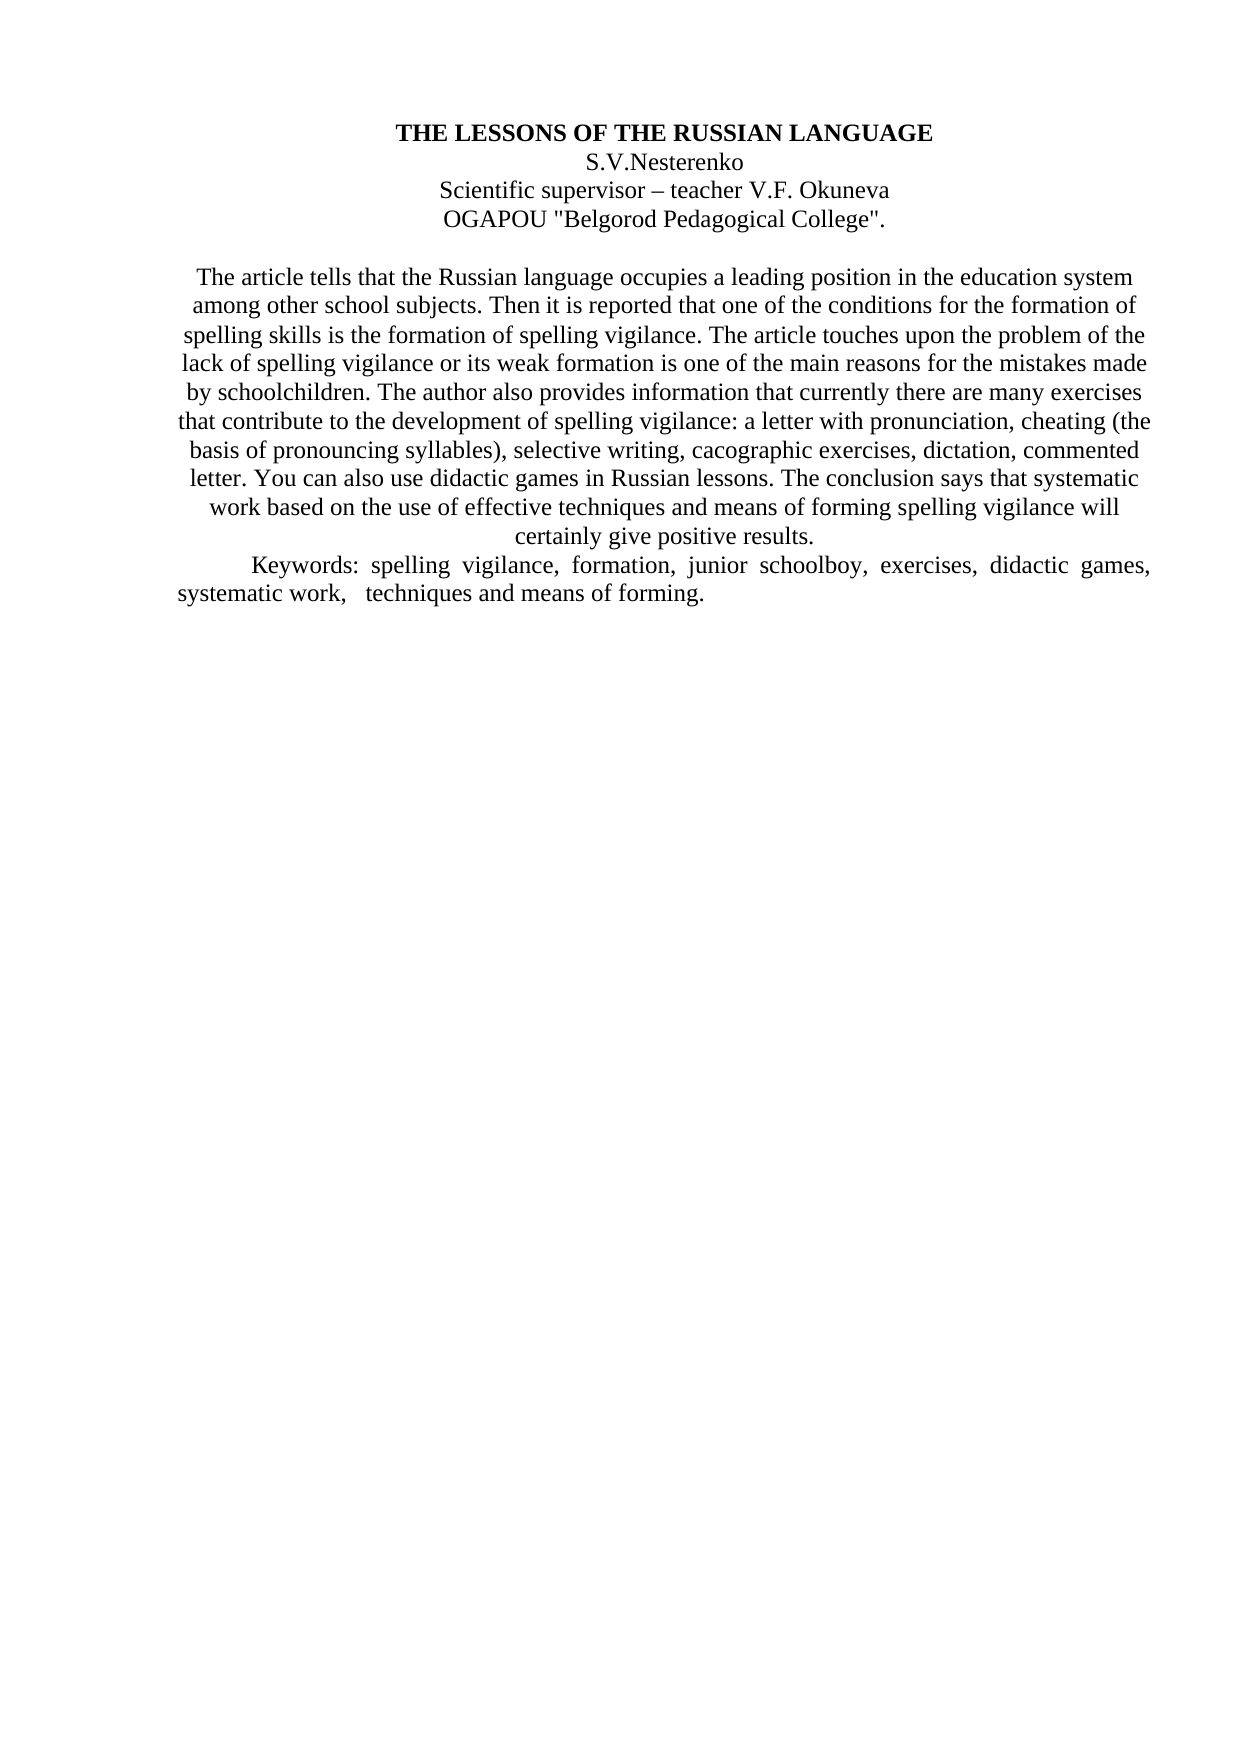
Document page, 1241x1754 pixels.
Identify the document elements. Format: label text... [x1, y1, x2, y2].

text Кeywords: spelling vigilance, formation, junior schoolboy, exercises, didactic games, systematic work, techniques and means of forming. [177, 550, 1152, 607]
text OGAPOU "Belgorod Pedagogical College". [177, 204, 1152, 233]
text Scientific supervisor – teacher V.F. Okuneva [177, 176, 1152, 204]
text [177, 118, 1152, 147]
text S.V.Nesterenko [177, 147, 1152, 176]
text The article tells that the Russian language occupies a leading position in the education system among other school subjects. Then it is reported that one of the conditions for the formation of spelling skills is the formation of spelling vigilance. The article touches upon the problem of the lack of spelling vigilance or its weak formation is one of the main reasons for the mistakes made by schoolchildren. The author also provides information that currently there are many exercises that contribute to the development of spelling vigilance: a letter with pronunciation, cheating (the basis of pronouncing syllables), selective writing, cacographic exercises, dictation, commented letter. You can also use didactic games in Russian lessons. The conclusion says that systematic work based on the use of effective techniques and means of forming spelling vigilance will certainly give positive results. [177, 262, 1152, 550]
